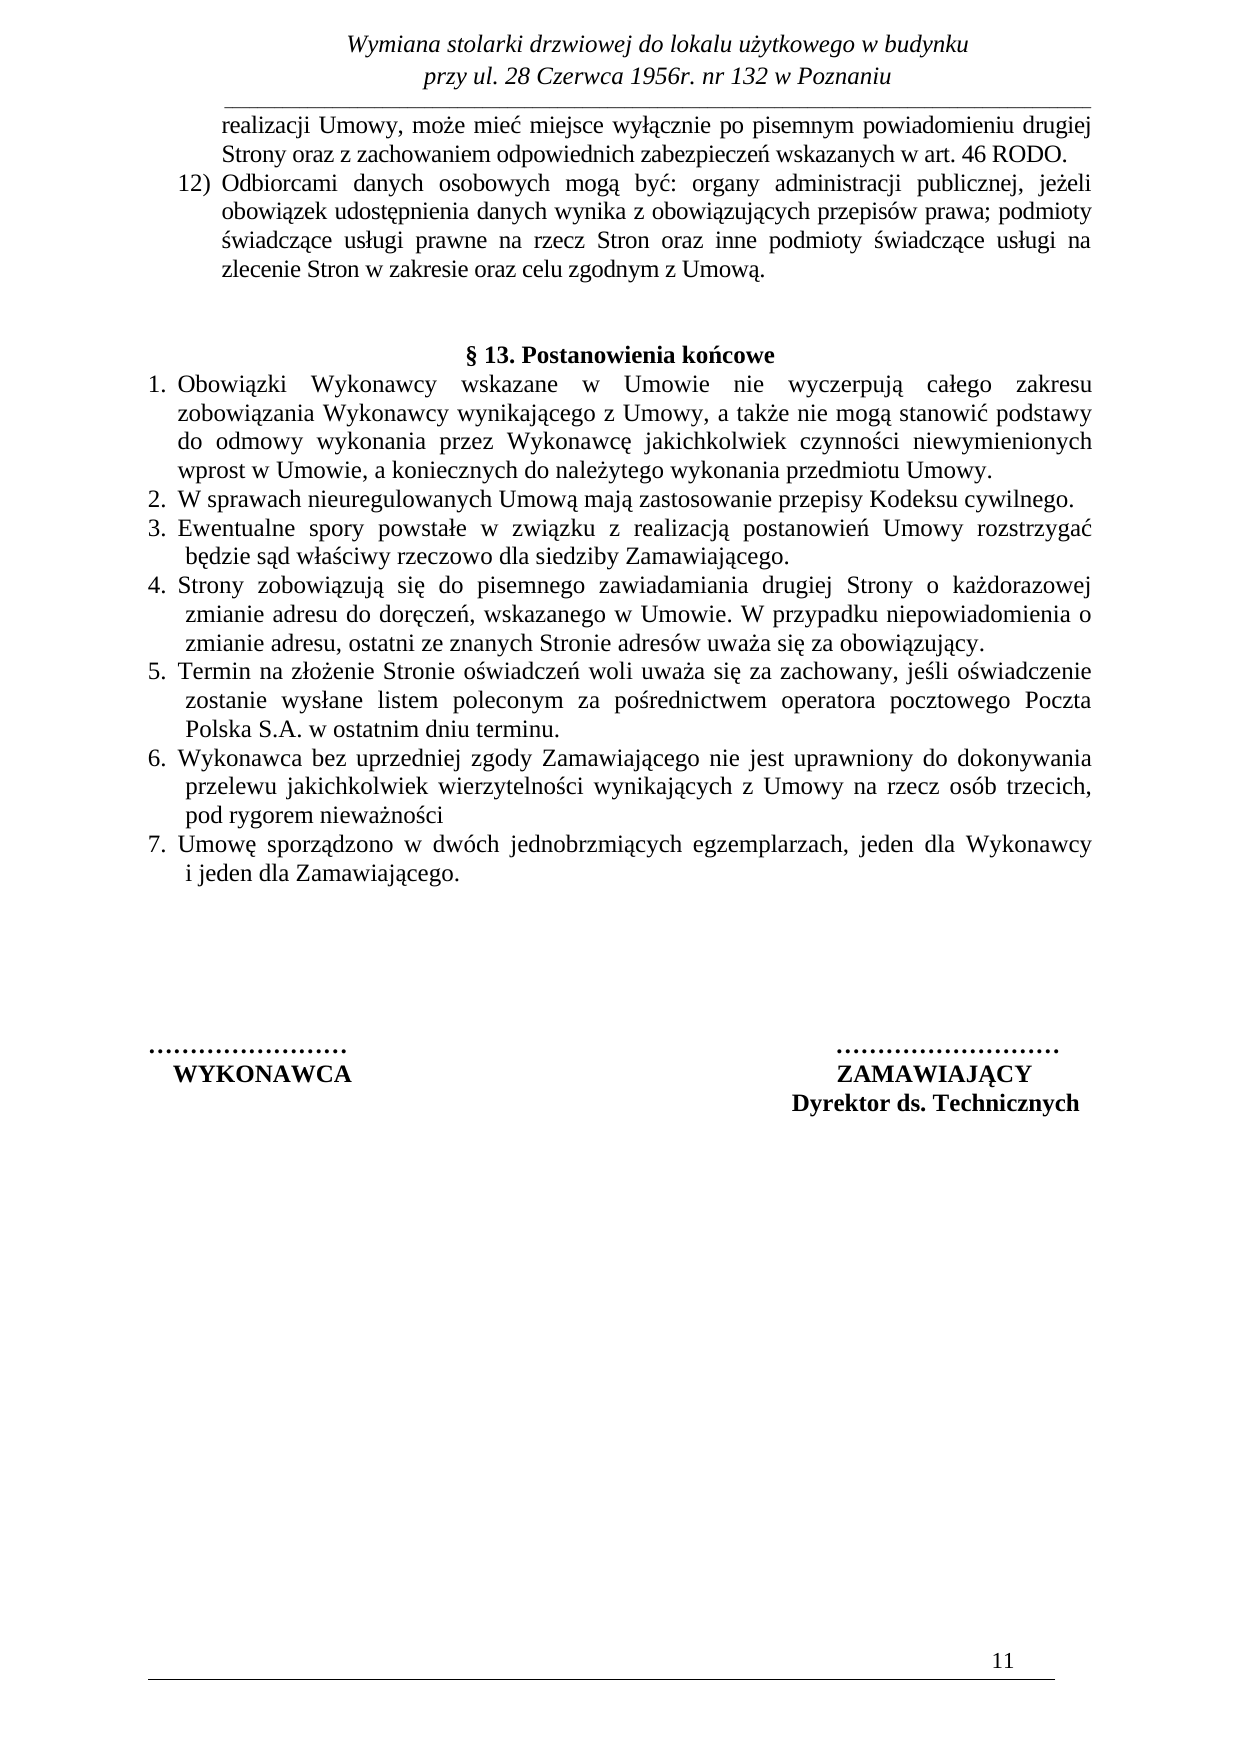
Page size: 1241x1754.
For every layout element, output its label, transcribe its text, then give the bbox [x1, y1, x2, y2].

list Ewentualne spory powstałe w związku z realizacją postanowień Umowy rozstrzygać będzie sąd właściwy rzeczowo dla siedziby Zamawiającego. [148, 513, 1093, 570]
list Odbiorcami danych osobowych mogą być: organy administracji publicznej, jeżeli obowiązek udostępnienia danych wynika z obowiązujących przepisów prawa; podmioty świadczące usługi prawne na rzecz Stron oraz inne podmioty świadczące usługi na zlecenie Stron w zakresie oraz celu zgodnym z Umową. [177, 168, 1093, 283]
text …………………… ……………………… [148, 1030, 1093, 1059]
text WYKONAWCA ZAMAWIAJĄCY [148, 1059, 1093, 1088]
list W sprawach nieuregulowanych Umową mają zastosowanie przepisy Kodeksu cywilnego. [148, 484, 1093, 513]
list Obowiązki Wykonawcy wskazane w Umowie nie wyczerpują całego zakresu zobowiązania Wykonawcy wynikającego z Umowy, a także nie mogą stanowić podstawy do odmowy wykonania przez Wykonawcę jakichkolwiek czynności niewymienionych wprost w Umowie, a koniecznych do należytego wykonania przedmiotu Umowy. [148, 369, 1093, 484]
list Termin na złożenie Stronie oświadczeń woli uważa się za zachowany, jeśli oświadczenie zostanie wysłane listem poleconym za pośrednictwem operatora pocztowego Poczta Polska S.A. w ostatnim dniu terminu. [148, 656, 1093, 743]
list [177, 110, 1093, 168]
list Umowę sporządzono w dwóch jednobrzmiących egzemplarzach, jeden dla Wykonawcy i jeden dla Zamawiającego. [148, 829, 1093, 886]
text Dyrektor ds. Technicznych [741, 1088, 1093, 1116]
list Wykonawca bez uprzedniej zgody Zamawiającego nie jest uprawniony do dokonywania przelewu jakichkolwiek wierzytelności wynikających z Umowy na rzecz osób trzecich, pod rygorem nieważności [148, 743, 1093, 829]
text § 13. Postanowienia końcowe [148, 340, 1093, 369]
list Strony zobowiązują się do pisemnego zawiadamiania drugiej Strony o każdorazowej zmianie adresu do doręczeń, wskazanego w Umowie. W przypadku niepowiadomienia o zmianie adresu, ostatni ze znanych Stronie adresów uważa się za obowiązujący. [148, 570, 1093, 656]
